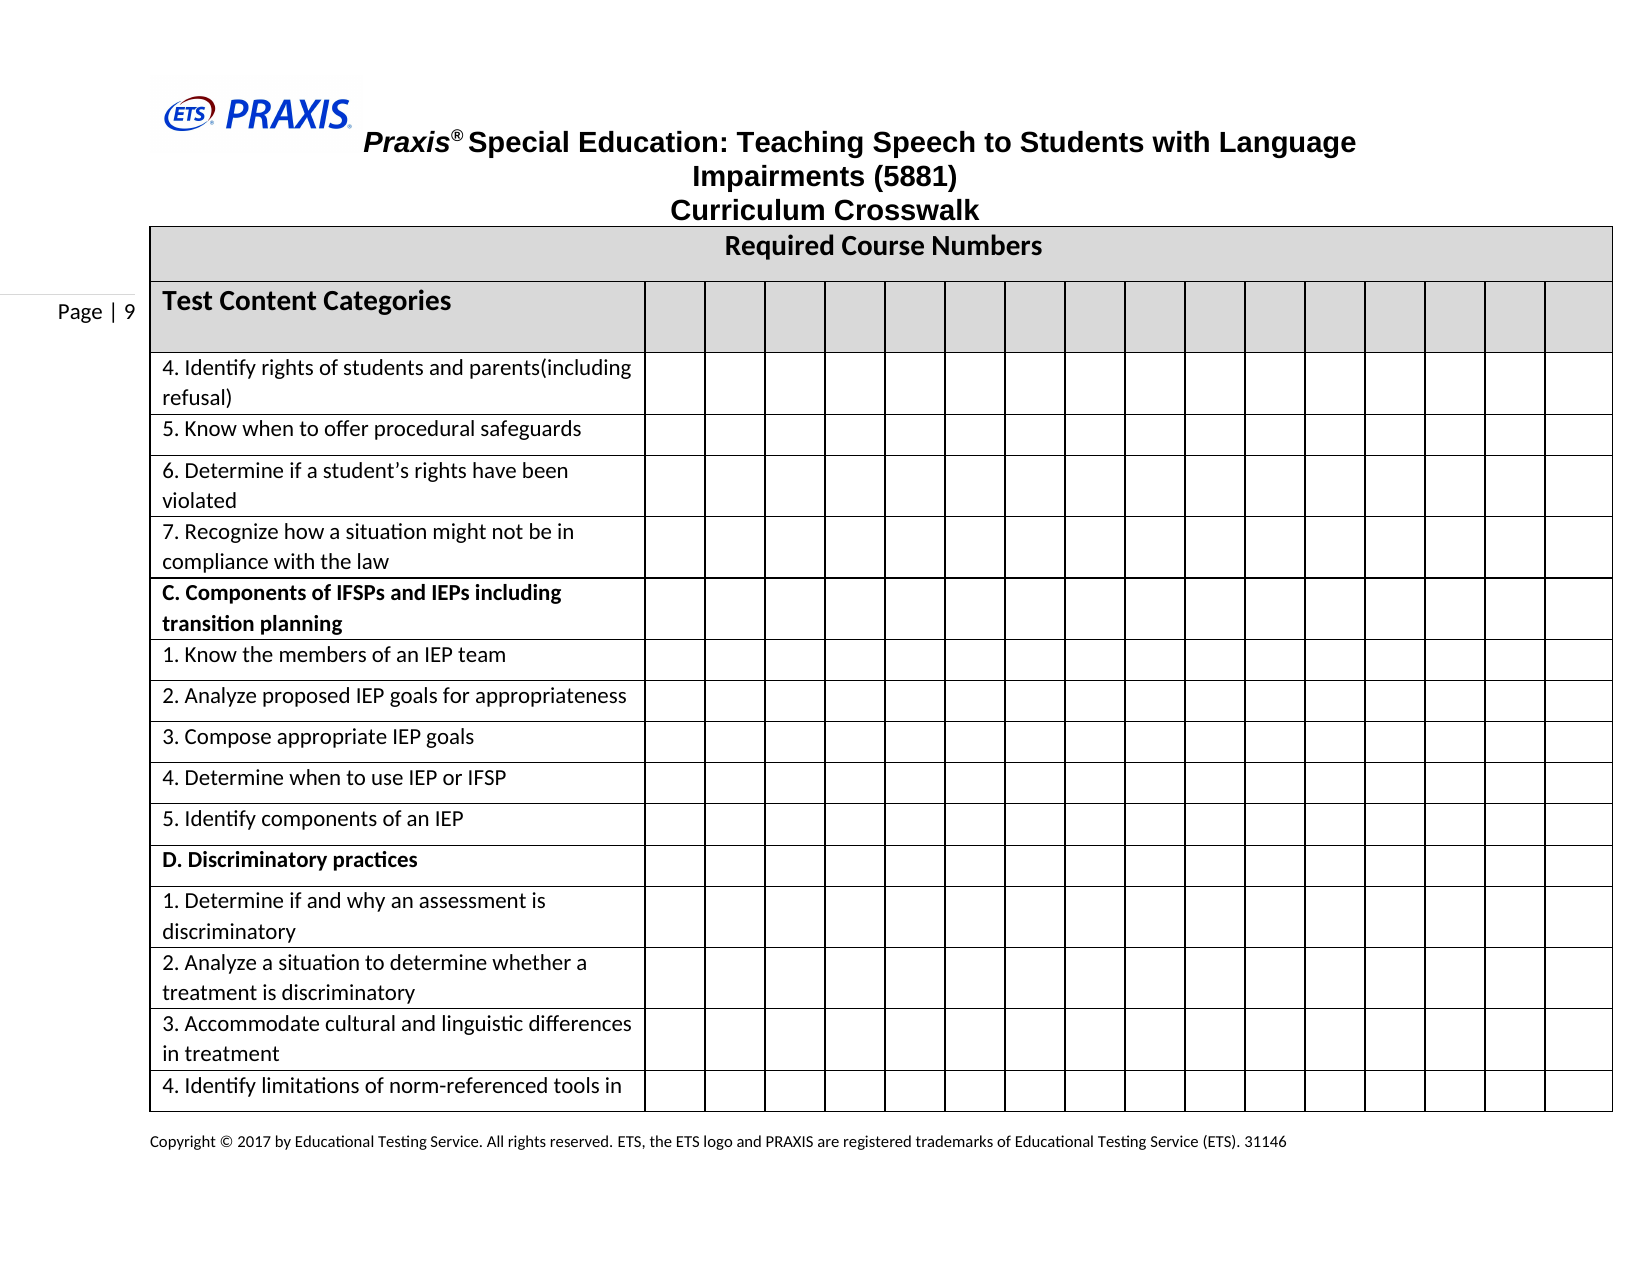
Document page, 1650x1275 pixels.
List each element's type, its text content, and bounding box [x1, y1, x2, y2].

table_cell [1066, 846, 1124, 886]
table_cell [1066, 579, 1124, 639]
table_cell [1126, 681, 1184, 721]
table_cell [1366, 804, 1424, 844]
table_cell [766, 948, 824, 1008]
table_cell [706, 1009, 764, 1070]
table_cell [1066, 948, 1124, 1008]
table_cell [1006, 1009, 1064, 1070]
table_cell [1426, 763, 1484, 803]
table_cell [1546, 846, 1612, 886]
table_cell [1006, 722, 1064, 762]
table_cell [1186, 722, 1244, 762]
table_cell C. Components of IFSPs and IEPs including transition planning [151, 579, 644, 639]
table_cell [1006, 579, 1064, 639]
table_cell [706, 1071, 764, 1111]
table_cell [1306, 763, 1364, 803]
table_cell [1306, 1071, 1364, 1111]
table_cell [946, 353, 1004, 413]
table_cell [766, 353, 824, 413]
table_cell [1186, 763, 1244, 803]
table_cell [1066, 282, 1124, 352]
table_cell [1066, 415, 1124, 455]
table_cell [826, 517, 884, 577]
table_cell [1186, 948, 1244, 1008]
table_cell 7. Recognize how a situation might not be in compliance with the law [151, 517, 644, 577]
table_cell [1246, 282, 1304, 352]
table_cell [1366, 1009, 1424, 1070]
table_cell [1306, 681, 1364, 721]
table_cell [946, 1071, 1004, 1111]
table_cell [886, 456, 944, 516]
table_cell [706, 763, 764, 803]
table_cell [1006, 282, 1064, 352]
table_cell [766, 517, 824, 577]
table_cell [1366, 579, 1424, 639]
table_cell [766, 722, 824, 762]
table_cell [1006, 763, 1064, 803]
table_cell [1546, 1071, 1612, 1111]
table_cell [1006, 456, 1064, 516]
table_cell [1006, 415, 1064, 455]
table_cell [706, 640, 764, 680]
table_cell [706, 517, 764, 577]
table_cell [1066, 763, 1124, 803]
table_cell [1306, 887, 1364, 947]
table_cell [946, 282, 1004, 352]
table_cell [1246, 415, 1304, 455]
table_cell [1006, 846, 1064, 886]
table_cell [1126, 282, 1184, 352]
table_cell [706, 579, 764, 639]
table_cell [646, 763, 704, 803]
table_cell [1246, 763, 1304, 803]
table_cell [946, 948, 1004, 1008]
table_cell [1006, 681, 1064, 721]
table_cell [1126, 415, 1184, 455]
table_cell [826, 681, 884, 721]
table_cell [1366, 887, 1424, 947]
table_cell [946, 579, 1004, 639]
table_cell [1126, 804, 1184, 844]
table_cell [1066, 1009, 1124, 1070]
table_cell [646, 722, 704, 762]
table_cell [1426, 517, 1484, 577]
table_cell [886, 282, 944, 352]
table_cell [1366, 456, 1424, 516]
table_cell [1246, 948, 1304, 1008]
table_cell [1486, 517, 1544, 577]
table_cell 4. Identify rights of students and parents(including refusal) [151, 353, 644, 413]
table_cell [1306, 353, 1364, 413]
table_cell [766, 846, 824, 886]
table_cell [646, 353, 704, 413]
table_cell [1486, 846, 1544, 886]
table_cell [1366, 282, 1424, 352]
table_cell 5. Identify components of an IEP [151, 804, 644, 844]
table_cell [1006, 353, 1064, 413]
table_cell [1546, 456, 1612, 516]
table_cell [646, 640, 704, 680]
table_cell [1246, 640, 1304, 680]
table_cell [1486, 456, 1544, 516]
table_cell [1486, 804, 1544, 844]
table_cell [1366, 640, 1424, 680]
table_cell 2. Analyze proposed IEP goals for appropriateness [151, 681, 644, 721]
table_cell [766, 763, 824, 803]
table_cell [1006, 948, 1064, 1008]
table_cell [766, 1009, 824, 1070]
table_cell [1186, 640, 1244, 680]
table_cell [1426, 640, 1484, 680]
table_cell [1246, 1071, 1304, 1111]
table_cell [766, 415, 824, 455]
table_cell [1546, 353, 1612, 413]
table_cell D. Discriminatory practices [151, 846, 644, 886]
table_cell [1426, 681, 1484, 721]
table_cell [646, 887, 704, 947]
table_cell [1246, 887, 1304, 947]
table_cell [1426, 282, 1484, 352]
table_cell [1546, 1009, 1612, 1070]
table_cell [1186, 681, 1244, 721]
table_cell [1246, 517, 1304, 577]
table_cell [1546, 415, 1612, 455]
table_cell [826, 1009, 884, 1070]
table_cell [646, 579, 704, 639]
table_cell [1126, 887, 1184, 947]
table_cell [886, 517, 944, 577]
table_cell [766, 579, 824, 639]
table_cell [946, 887, 1004, 947]
table_cell [1546, 579, 1612, 639]
table_cell [1546, 948, 1612, 1008]
table_cell 1. Determine if and why an assessment is discriminatory [151, 887, 644, 947]
table_cell [646, 1009, 704, 1070]
table_cell [1306, 282, 1364, 352]
table_cell [886, 948, 944, 1008]
table_cell [1426, 846, 1484, 886]
table_cell [1186, 1071, 1244, 1111]
table_cell [1426, 1071, 1484, 1111]
table_cell [766, 1071, 824, 1111]
table_cell [1306, 517, 1364, 577]
table_cell [826, 282, 884, 352]
table_cell [1546, 681, 1612, 721]
table_cell [1006, 887, 1064, 947]
table_cell [1426, 579, 1484, 639]
table_cell [946, 722, 1004, 762]
table_cell [646, 282, 704, 352]
table_cell [706, 722, 764, 762]
table_cell [706, 948, 764, 1008]
table_cell [1186, 282, 1244, 352]
table_cell [1186, 353, 1244, 413]
table_cell 5. Know when to offer procedural safeguards [151, 415, 644, 455]
table_cell [1546, 887, 1612, 947]
table_cell [946, 1009, 1004, 1070]
table_cell 1. Know the members of an IEP team [151, 640, 644, 680]
table_cell [826, 846, 884, 886]
table_cell [1546, 804, 1612, 844]
table_cell [1246, 579, 1304, 639]
table_cell [1546, 722, 1612, 762]
table_cell [886, 804, 944, 844]
table_cell [946, 804, 1004, 844]
table_cell [1306, 948, 1364, 1008]
table_cell [886, 763, 944, 803]
table_cell [1186, 846, 1244, 886]
table_cell [706, 456, 764, 516]
table_cell [826, 722, 884, 762]
table_cell [1366, 1071, 1424, 1111]
table_cell [1006, 517, 1064, 577]
table_cell [1186, 579, 1244, 639]
table_cell [826, 887, 884, 947]
table_cell [766, 681, 824, 721]
table_cell [646, 415, 704, 455]
table_cell [766, 887, 824, 947]
table_cell [1126, 1071, 1184, 1111]
table_cell [1066, 353, 1124, 413]
table_cell [706, 681, 764, 721]
table_cell [886, 887, 944, 947]
table_cell [1306, 456, 1364, 516]
table_cell 3. Compose appropriate IEP goals [151, 722, 644, 762]
table_cell [646, 1071, 704, 1111]
table_cell [646, 804, 704, 844]
table_cell [1366, 763, 1424, 803]
table_cell [1126, 517, 1184, 577]
table_cell [1246, 681, 1304, 721]
table_cell [1246, 846, 1304, 886]
table_cell [886, 681, 944, 721]
table_cell [1546, 640, 1612, 680]
table_cell [1366, 517, 1424, 577]
table_cell [706, 804, 764, 844]
table_cell [1366, 353, 1424, 413]
table_cell [1126, 722, 1184, 762]
table_cell [1066, 640, 1124, 680]
table_cell [766, 804, 824, 844]
table_cell [1126, 640, 1184, 680]
table_cell [1246, 353, 1304, 413]
table_cell [1066, 887, 1124, 947]
table_cell [886, 1009, 944, 1070]
table_cell [1126, 579, 1184, 639]
table_cell [1486, 282, 1544, 352]
table_cell [826, 353, 884, 413]
table_cell [706, 353, 764, 413]
table_cell [1426, 1009, 1484, 1070]
table_cell [1486, 722, 1544, 762]
table_cell [1486, 681, 1544, 721]
table_cell [1306, 640, 1364, 680]
table_cell [1306, 579, 1364, 639]
table_cell 4. Determine when to use IEP or IFSP [151, 763, 644, 803]
table_cell [706, 846, 764, 886]
table_cell [1246, 456, 1304, 516]
table_cell [1486, 948, 1544, 1008]
table_cell [886, 353, 944, 413]
table_cell [1546, 517, 1612, 577]
picture [150, 75, 364, 153]
table_cell [1426, 887, 1484, 947]
table_cell [646, 456, 704, 516]
table_cell [1306, 722, 1364, 762]
table_cell [946, 415, 1004, 455]
table_cell [886, 722, 944, 762]
table_cell [1186, 456, 1244, 516]
table_cell [1306, 846, 1364, 886]
table_cell [946, 640, 1004, 680]
table_cell [826, 948, 884, 1008]
table_cell [1306, 415, 1364, 455]
table_cell [1366, 681, 1424, 721]
table_cell [1186, 804, 1244, 844]
table_cell [1366, 846, 1424, 886]
table_cell [826, 456, 884, 516]
table_cell [1486, 640, 1544, 680]
table_cell [1066, 517, 1124, 577]
table_cell [1546, 282, 1612, 352]
table_cell [946, 517, 1004, 577]
table_cell [766, 456, 824, 516]
table_cell 6. Determine if a student’s rights have been violated [151, 456, 644, 516]
table_cell [826, 1071, 884, 1111]
table_cell [1426, 353, 1484, 413]
table_cell [1486, 1071, 1544, 1111]
table_cell [946, 763, 1004, 803]
table_cell [1426, 415, 1484, 455]
table_cell [1546, 763, 1612, 803]
table_cell [646, 846, 704, 886]
table_cell [646, 517, 704, 577]
table_cell [826, 415, 884, 455]
table_cell [1006, 1071, 1064, 1111]
table_cell [946, 681, 1004, 721]
table_cell 4. Identify limitations of norm-referenced tools in regard to minority populations [151, 1071, 644, 1111]
table_cell [1306, 1009, 1364, 1070]
table_cell [1426, 456, 1484, 516]
table_cell [1306, 804, 1364, 844]
table_cell [826, 804, 884, 844]
table_cell [1126, 353, 1184, 413]
table_cell 3. Accommodate cultural and linguistic differences in treatment [151, 1009, 644, 1070]
table_cell [1186, 517, 1244, 577]
table_cell [1366, 722, 1424, 762]
table_cell [1366, 415, 1424, 455]
table_cell [1006, 640, 1064, 680]
table_cell [646, 681, 704, 721]
table_cell [1246, 722, 1304, 762]
table_cell [1126, 846, 1184, 886]
table_cell [706, 415, 764, 455]
table_cell [1006, 804, 1064, 844]
table_cell [1066, 722, 1124, 762]
table_cell [706, 282, 764, 352]
table_cell [1486, 763, 1544, 803]
table_cell [886, 579, 944, 639]
table_cell [946, 846, 1004, 886]
table_cell [706, 887, 764, 947]
table_cell [1066, 1071, 1124, 1111]
table_cell [1486, 415, 1544, 455]
table_cell [1426, 948, 1484, 1008]
table_cell Test Content Categories [151, 282, 644, 352]
table_header Required Course Numbers [151, 227, 1612, 281]
table_cell [826, 640, 884, 680]
table_cell [946, 456, 1004, 516]
table_cell [886, 415, 944, 455]
table_cell [1186, 415, 1244, 455]
table_cell [886, 640, 944, 680]
table_cell [1066, 456, 1124, 516]
table_cell [1066, 804, 1124, 844]
table_cell [1486, 353, 1544, 413]
table_cell [1126, 763, 1184, 803]
table_cell [1426, 804, 1484, 844]
table_cell [886, 846, 944, 886]
table_cell [766, 640, 824, 680]
table_cell [1486, 1009, 1544, 1070]
table_cell [1246, 804, 1304, 844]
table_cell [826, 579, 884, 639]
table_cell [1486, 887, 1544, 947]
table_cell 2. Analyze a situation to determine whether a treatment is discriminatory [151, 948, 644, 1008]
table_cell [1246, 1009, 1304, 1070]
table_cell [826, 763, 884, 803]
table_cell [1186, 1009, 1244, 1070]
table_cell [1366, 948, 1424, 1008]
table_cell [886, 1071, 944, 1111]
table_cell [1426, 722, 1484, 762]
table_cell [1486, 579, 1544, 639]
table_cell [646, 948, 704, 1008]
table_cell [1066, 681, 1124, 721]
table_cell [1126, 1009, 1184, 1070]
table_cell [1186, 887, 1244, 947]
table_cell [766, 282, 824, 352]
table_cell [1126, 948, 1184, 1008]
table_cell [1126, 456, 1184, 516]
